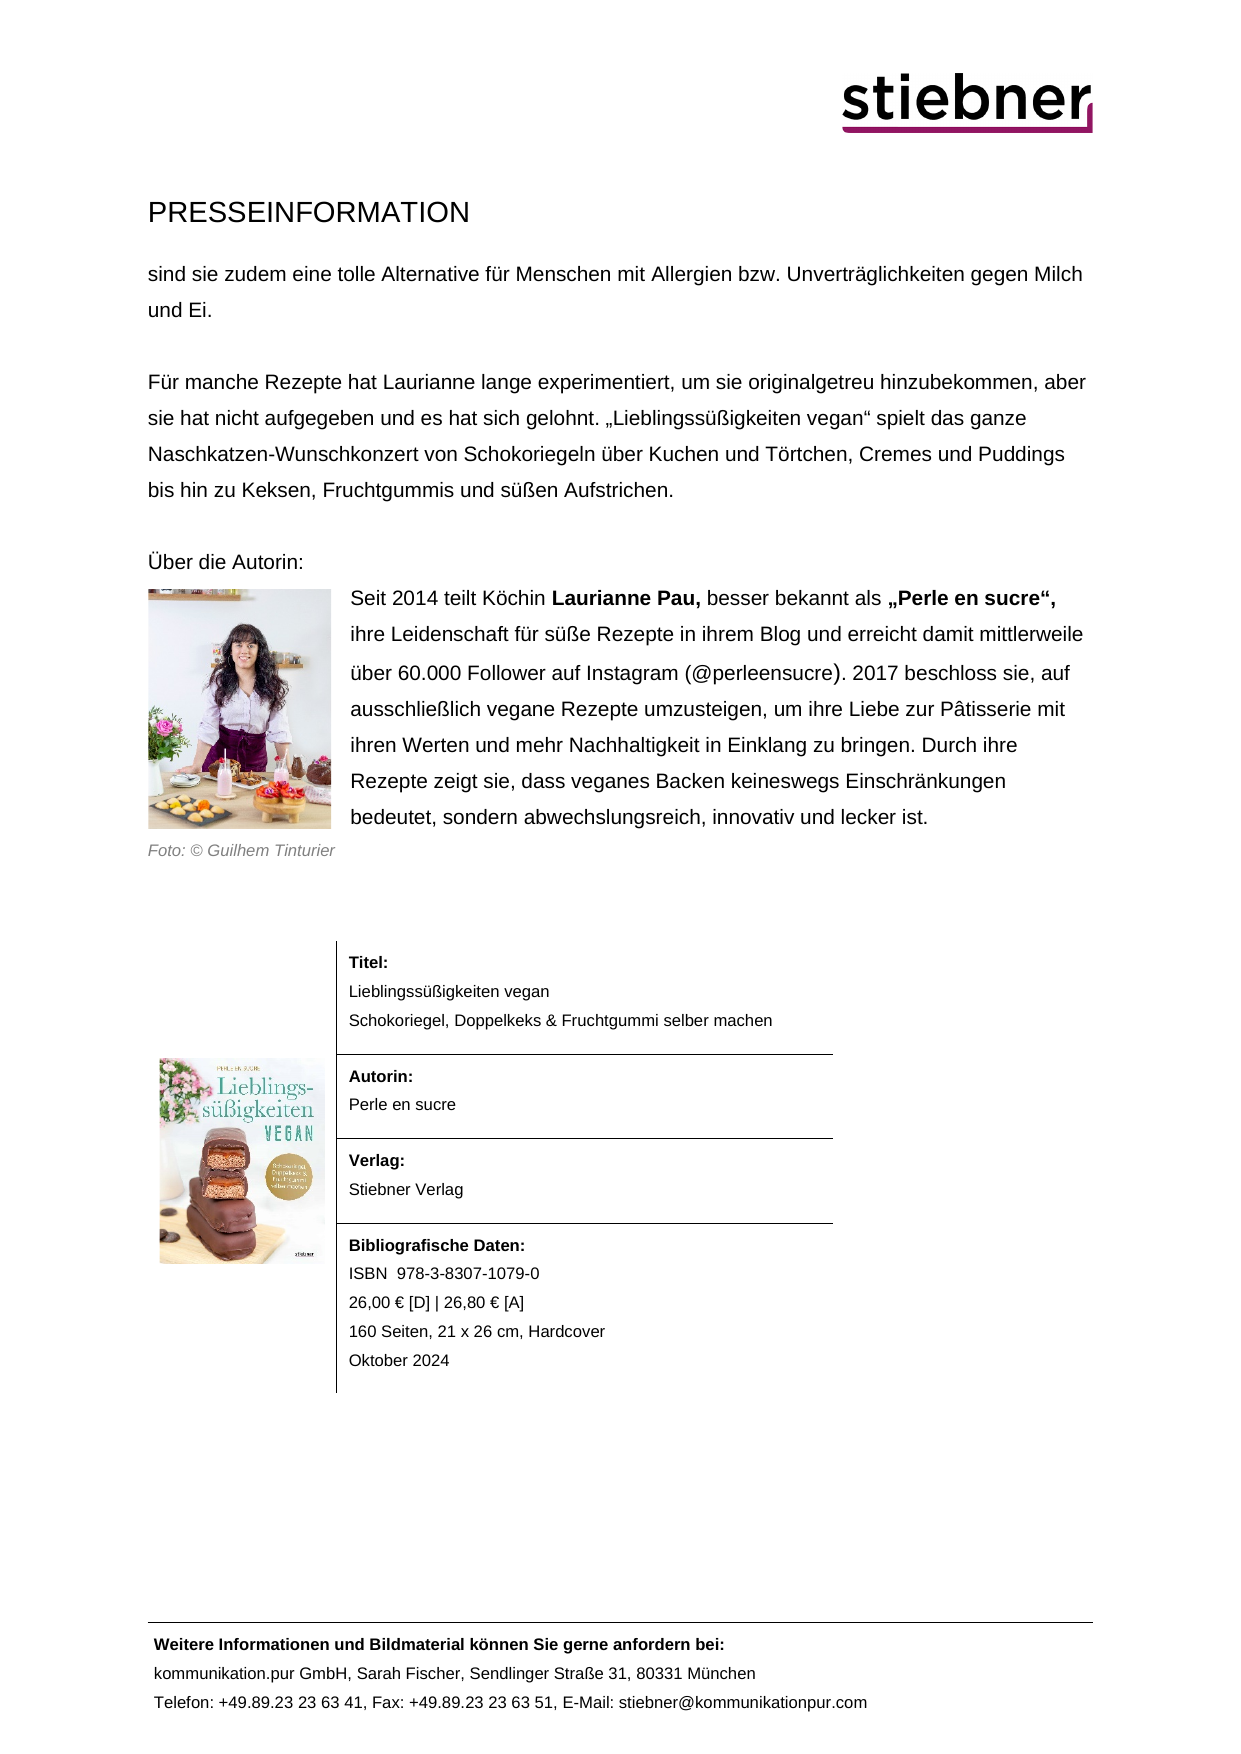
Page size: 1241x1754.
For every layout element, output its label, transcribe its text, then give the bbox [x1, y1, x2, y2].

text Seit 2014 teilt Köchin Laurianne Pau, besser bekannt als „Perle en sucre“, ihre Leidenschaft für süße Rezepte in ihrem Blog und erreicht damit mittlerweile über 60.000 Follower auf Instagram (@perleensucre). 2017 beschloss sie, auf ausschließlich vegane Rezepte umzusteigen, um ihre Liebe zur Pâtisserie mit ihren Werten und mehr Nachhaltigkeit in Einklang zu bringen. Durch ihre Rezepte zeigt sie, dass veganes Backen keineswegs Einschränkungen bedeutet, sondern abwechslungsreich, innovativ und lecker ist. [148, 586, 1092, 793]
text Über die Autorin: [148, 550, 1092, 574]
picture [159, 1022, 325, 1228]
table_cell Autorin: Perle en sucre [337, 1019, 833, 1102]
text Für manche Rezepte hat Laurianne lange experimentiert, um sie originalgetreu hinzubekommen, aber sie hat nicht aufgegeben und es hat sich gelohnt. „Lieblingssüßigkeiten vegan“ spielt das ganze Naschkatzen-Wunschkonzert von Schokoriegeln über Kuchen und Törtchen, Cremes und Puddings bis hin zu Keksen, Fruchtgummis und süßen Aufstrichen. [148, 370, 1092, 502]
table_header [148, 905, 336, 1357]
text Foto: © Guilhem Tinturier [148, 805, 1092, 824]
picture [842, 73, 1093, 133]
table_header Titel: Lieblingssüßigkeiten vegan Schokoriegel, Doppelkeks & Fruchtgummi selber machen [337, 905, 833, 1018]
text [148, 262, 1092, 322]
table_cell Verlag: Stiebner Verlag [337, 1103, 833, 1187]
table_cell Bibliografische Daten: ISBN 978-3-8307-1079-0 26,00 € [D] | 26,80 € [A] 160 Seiten, 21 x 26 cm, Hardcover Oktober 2024 [337, 1188, 833, 1357]
